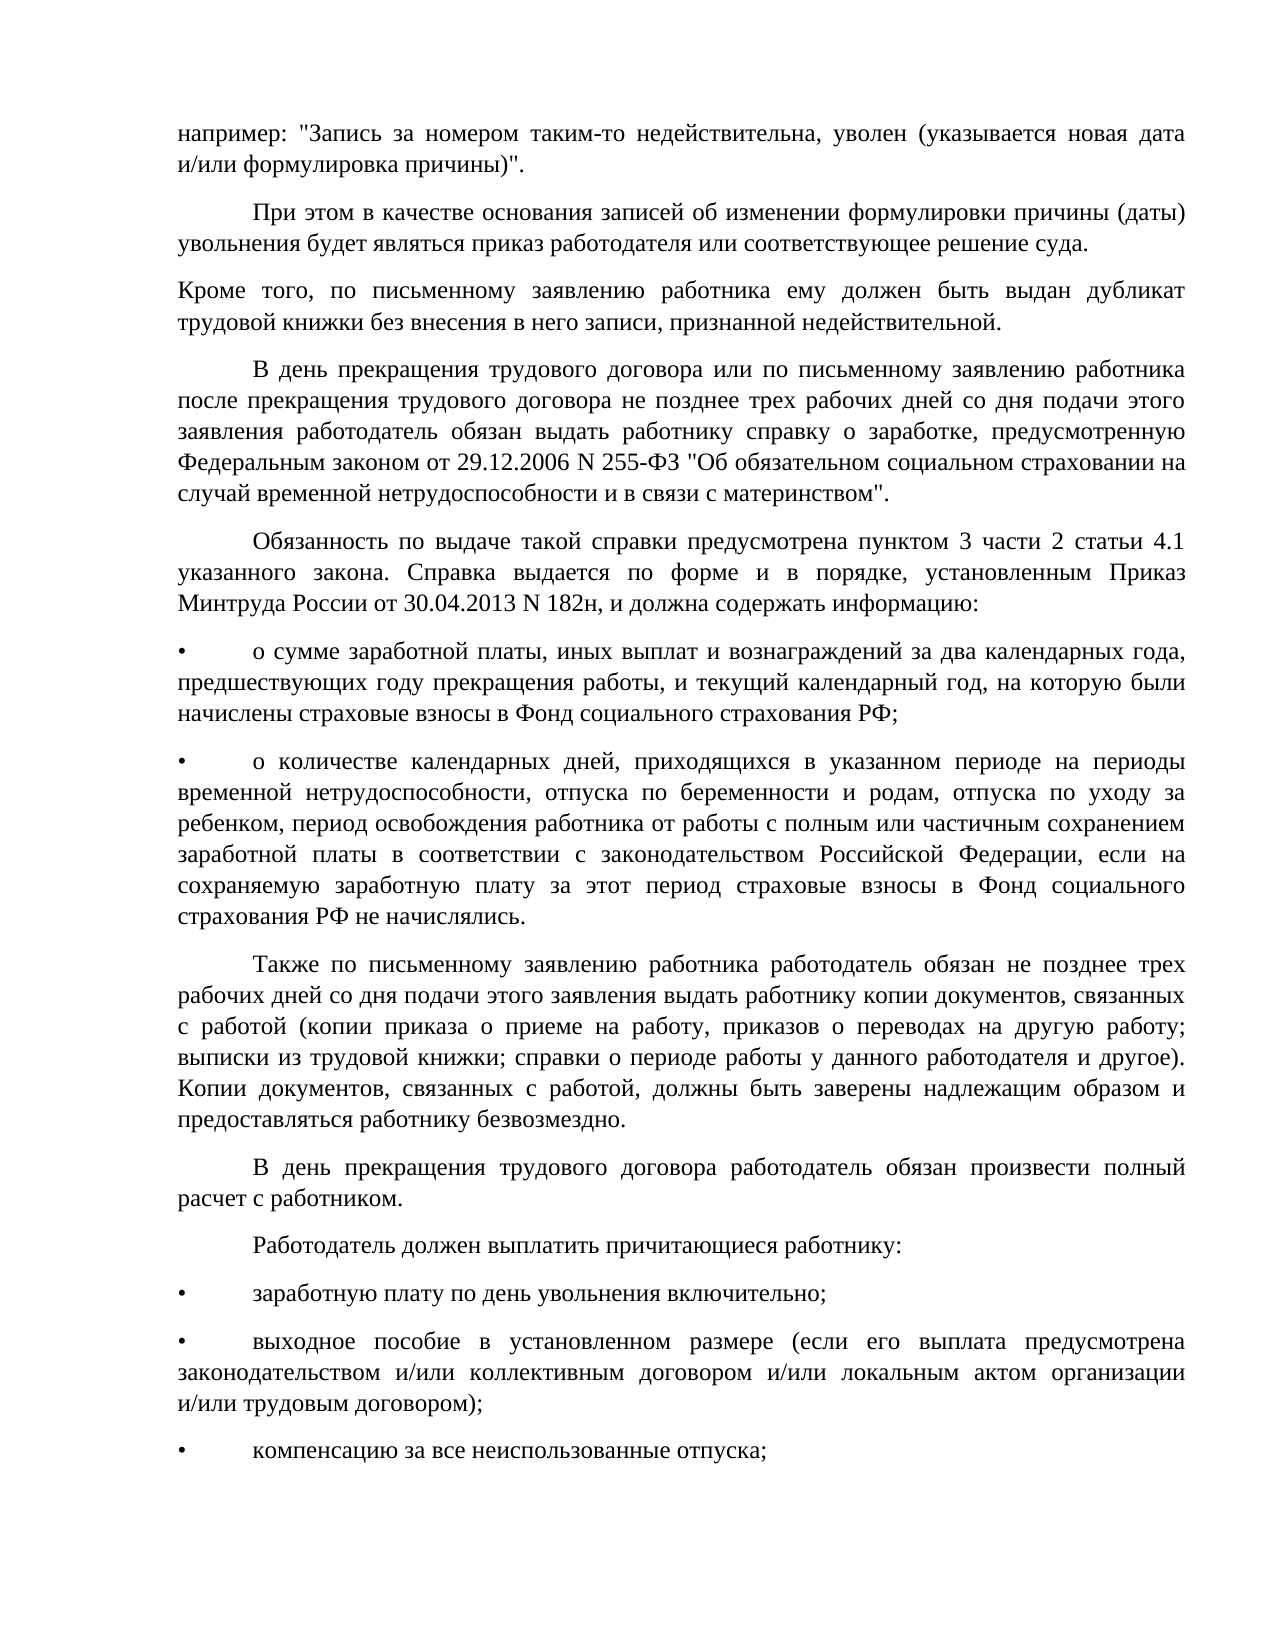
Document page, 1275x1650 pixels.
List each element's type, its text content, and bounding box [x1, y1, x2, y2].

text Также по письменному заявлению работника работодатель обязан не позднее трех рабочих дней со дня подачи этого заявления выдать работнику копии документов, связанных с работой (копии приказа о приеме на работу, приказов о переводах на другую работу; выписки из трудовой книжки; справки о периоде работы у данного работодателя и другое). Копии документов, связанных с работой, должны быть заверены надлежащим образом и предоставляться работнику безвозмездно. [177, 949, 1186, 1133]
text Обязанность по выдаче такой справки предусмотрена пунктом 3 части 2 статьи 4.1 указанного закона. Справка выдается по форме и в порядке, установленным Приказ Минтруда России от 30.04.2013 N 182н, и должна содержать информацию: [177, 526, 1186, 617]
text • о сумме заработной платы, иных выплат и вознаграждений за два календарных года, предшествующих году прекращения работы, и текущий календарный год, на которую были начислены страховые взносы в Фонд социального страхования РФ; [177, 636, 1186, 727]
text • выходное пособие в установленном размере (если его выплата предусмотрена законодательством и/или коллективным договором и/или локальным актом организации и/или трудовым договором); [177, 1326, 1186, 1417]
text В день прекращения трудового договора или по письменному заявлению работника после прекращения трудового договора не позднее трех рабочих дней со дня подачи этого заявления работодатель обязан выдать работнику справку о заработке, предусмотренную Федеральным законом от 29.12.2006 N 255-ФЗ "Об обязательном социальном страховании на случай временной нетрудоспособности и в связи с материнством". [177, 354, 1186, 507]
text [177, 118, 1186, 178]
text Кроме того, по письменному заявлению работника ему должен быть выдан дубликат трудовой книжки без внесения в него записи, признанной недействительной. [177, 276, 1186, 335]
text В день прекращения трудового договора работодатель обязан произвести полный расчет с работником. [177, 1152, 1186, 1211]
text • компенсацию за все неиспользованные отпуска; [177, 1436, 1186, 1464]
text При этом в качестве основания записей об изменении формулировки причины (даты) увольнения будет являться приказ работодателя или соответствующее решение суда. [177, 197, 1186, 257]
text • о количестве календарных дней, приходящихся в указанном периоде на периоды временной нетрудоспособности, отпуска по беременности и родам, отпуска по уходу за ребенком, период освобождения работника от работы с полным или частичным сохранением заработной платы в соответствии с законодательством Российской Федерации, если на сохраняемую заработную плату за этот период страховые взносы в Фонд социального страхования РФ не начислялись. [177, 746, 1186, 930]
text Работодатель должен выплатить причитающиеся работнику: [177, 1230, 1186, 1259]
text • заработную плату по день увольнения включительно; [177, 1278, 1186, 1307]
